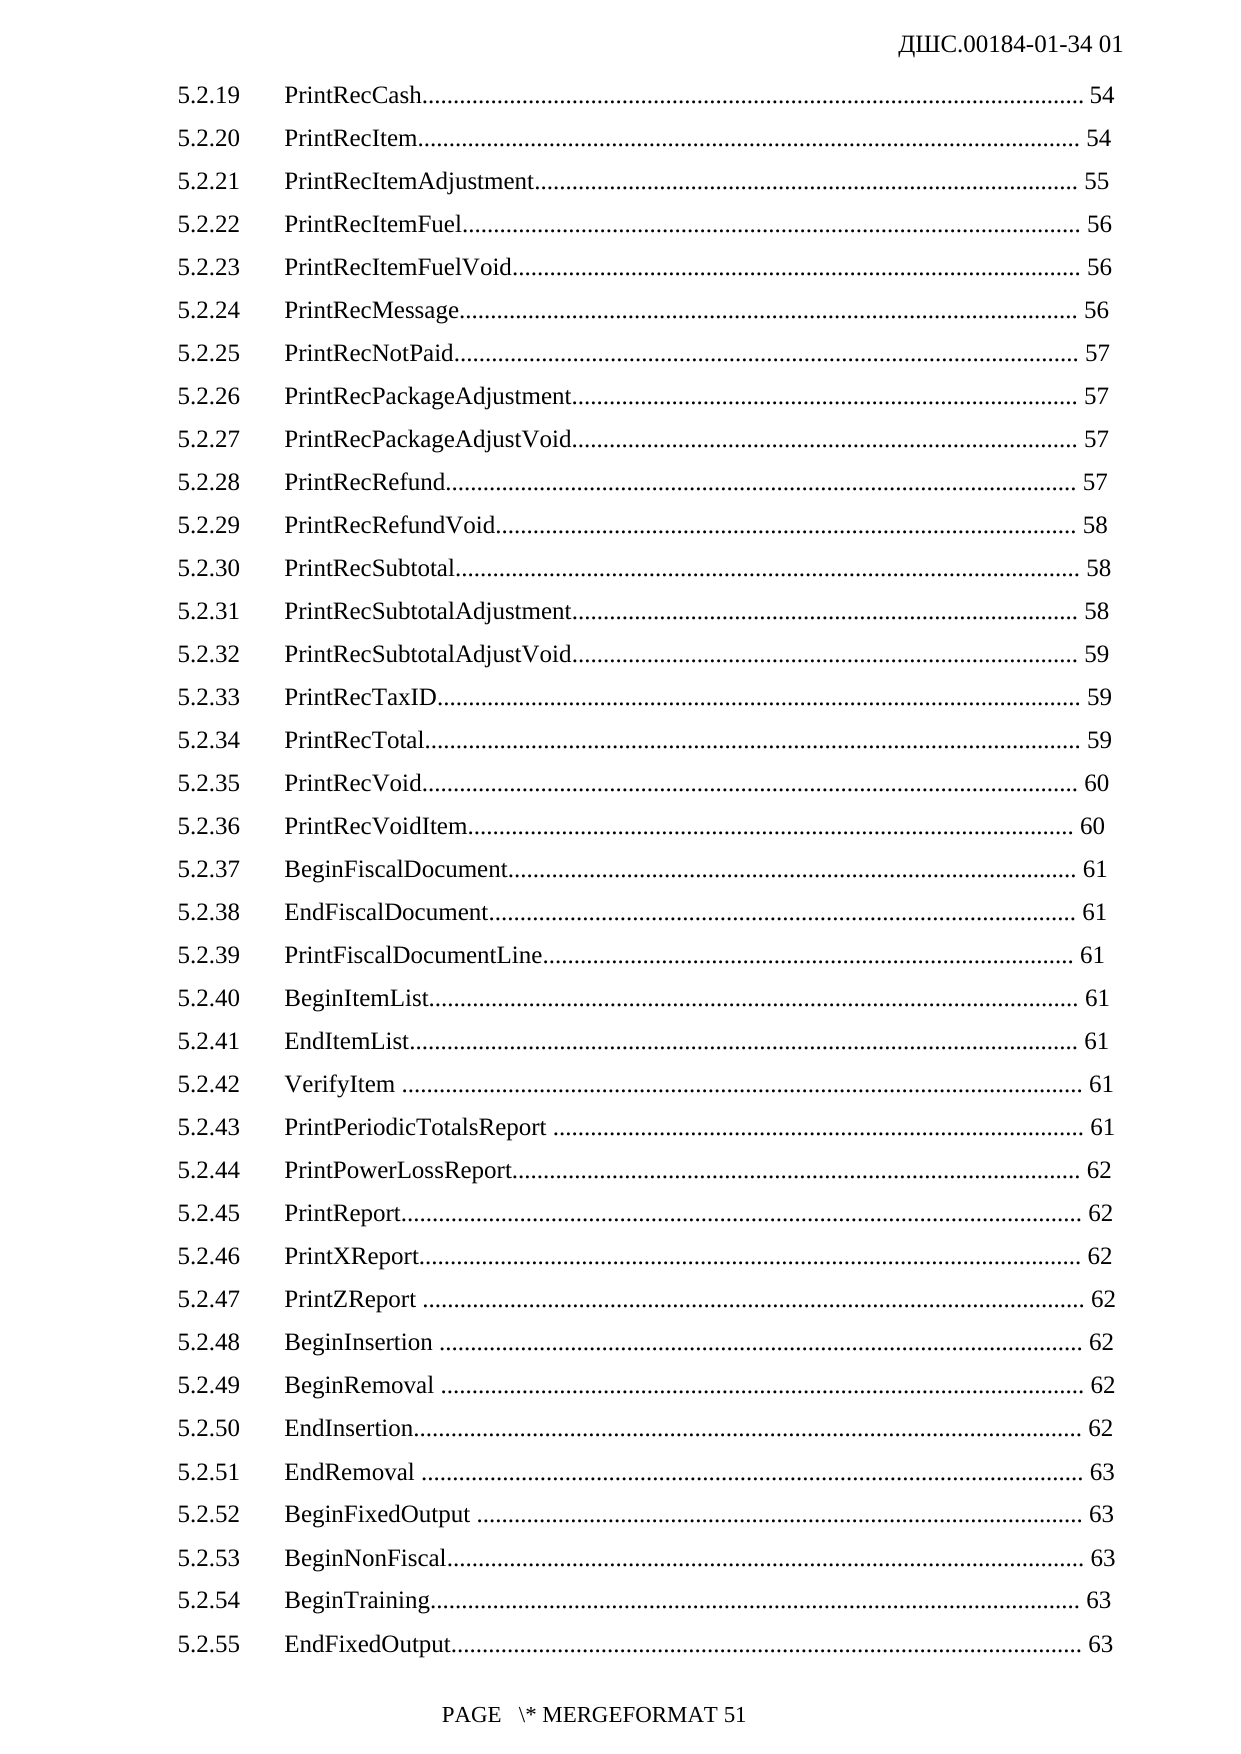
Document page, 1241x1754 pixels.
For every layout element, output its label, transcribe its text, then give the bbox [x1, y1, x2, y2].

text 5.2.36 PrintRecVoidItem................................................................................................. 60 [162, 800, 1123, 843]
text 5.2.47 PrintZReport .......................................................................................................... 62 [162, 1273, 1123, 1316]
text 5.2.53 BeginNonFiscal...................................................................................................... 63 [162, 1532, 1123, 1574]
text 5.2.37 BeginFiscalDocument........................................................................................... 61 [162, 843, 1123, 886]
text 5.2.21 PrintRecItemAdjustment....................................................................................... 55 [162, 155, 1123, 198]
text 5.2.35 PrintRecVoid......................................................................................................... 60 [162, 757, 1123, 800]
text 5.2.29 PrintRecRefundVoid............................................................................................. 58 [162, 499, 1123, 542]
text 5.2.40 BeginItemList........................................................................................................ 61 [162, 972, 1123, 1015]
text 5.2.45 PrintReport............................................................................................................. 62 [162, 1187, 1123, 1230]
text 5.2.24 PrintRecMessage................................................................................................... 56 [162, 284, 1123, 327]
text 5.2.54 BeginTraining........................................................................................................ 63 [162, 1574, 1123, 1618]
text 5.2.27 PrintRecPackageAdjustVoid................................................................................. 57 [162, 413, 1123, 456]
text 5.2.33 PrintRecTaxID....................................................................................................... 59 [162, 671, 1123, 714]
text 5.2.26 PrintRecPackageAdjustment................................................................................. 57 [162, 370, 1123, 413]
text 5.2.49 BeginRemoval ....................................................................................................... 62 [162, 1359, 1123, 1402]
text 5.2.30 PrintRecSubtotal.................................................................................................... 58 [162, 542, 1123, 585]
text 5.2.19 PrintRecCash.......................................................................................................... 54 [162, 69, 1123, 112]
text 5.2.52 BeginFixedOutput ................................................................................................. 63 [162, 1488, 1123, 1532]
text 5.2.41 EndItemList........................................................................................................... 61 [162, 1015, 1123, 1058]
text 5.2.46 PrintXReport.......................................................................................................... 62 [162, 1230, 1123, 1273]
text 5.2.55 EndFixedOutput..................................................................................................... 63 [162, 1618, 1123, 1661]
text 5.2.39 PrintFiscalDocumentLine..................................................................................... 61 [162, 929, 1123, 972]
text 5.2.32 PrintRecSubtotalAdjustVoid................................................................................. 59 [162, 628, 1123, 671]
text 5.2.50 EndInsertion........................................................................................................... 62 [162, 1402, 1123, 1446]
text 5.2.23 PrintRecItemFuelVoid........................................................................................... 56 [162, 241, 1123, 284]
text 5.2.51 EndRemoval .......................................................................................................... 63 [162, 1446, 1123, 1488]
text 5.2.42 VerifyItem ............................................................................................................. 61 [162, 1058, 1123, 1101]
text 5.2.28 PrintRecRefund..................................................................................................... 57 [162, 456, 1123, 499]
text 5.2.22 PrintRecItemFuel................................................................................................... 56 [162, 198, 1123, 241]
text 5.2.34 PrintRecTotal......................................................................................................... 59 [162, 714, 1123, 757]
text 5.2.25 PrintRecNotPaid.................................................................................................... 57 [162, 327, 1123, 370]
text 5.2.44 PrintPowerLossReport........................................................................................... 62 [162, 1144, 1123, 1187]
text 5.2.48 BeginInsertion ....................................................................................................... 62 [162, 1316, 1123, 1359]
text 5.2.20 PrintRecItem.......................................................................................................... 54 [162, 112, 1123, 155]
text 5.2.38 EndFiscalDocument.............................................................................................. 61 [162, 886, 1123, 929]
text 5.2.43 PrintPeriodicTotalsReport ..................................................................................... 61 [162, 1101, 1123, 1144]
text 5.2.31 PrintRecSubtotalAdjustment................................................................................. 58 [162, 585, 1123, 628]
